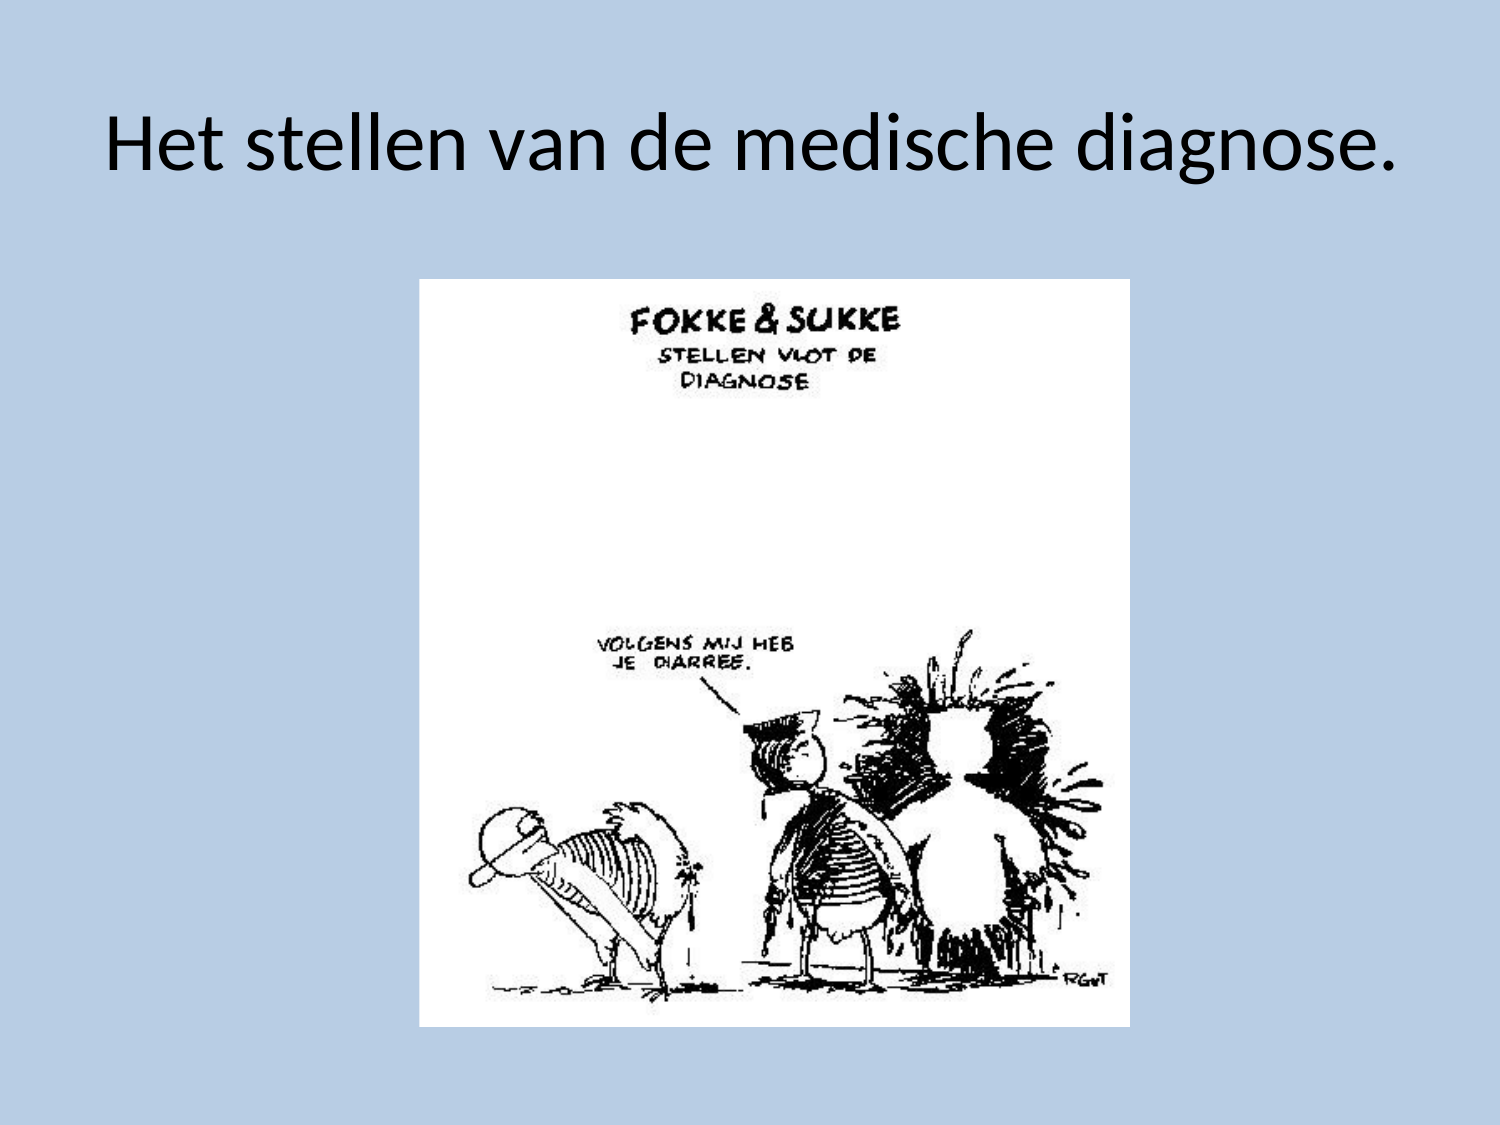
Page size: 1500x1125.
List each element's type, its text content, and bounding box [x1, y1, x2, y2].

subtitle Het stellen van de medische diagnose. [104, 96, 1500, 189]
picture [419, 279, 1130, 1027]
